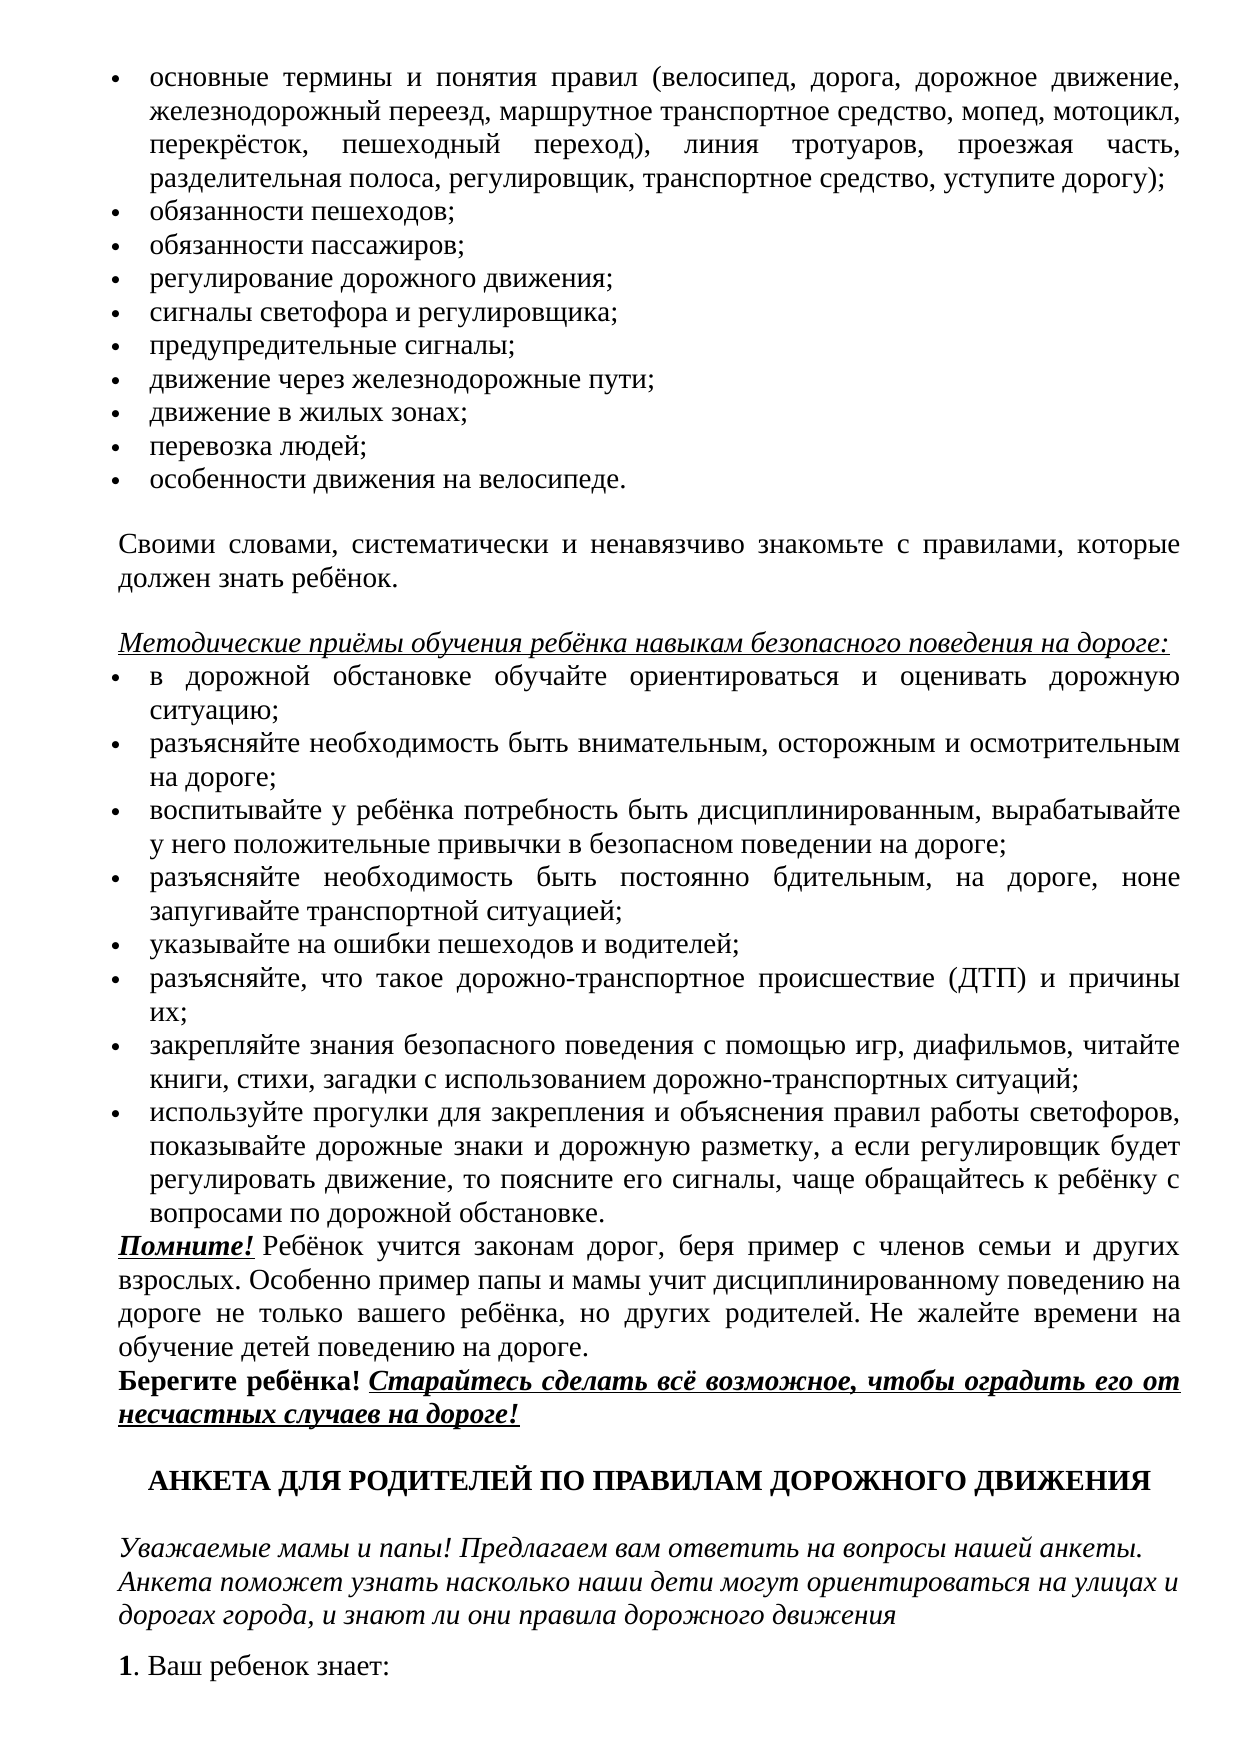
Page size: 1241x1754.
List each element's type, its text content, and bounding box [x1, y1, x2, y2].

list основные термины и понятия правил (велосипед, дорога, дорожное движение, железнодорожный переезд, маршрутное транспортное средство, мопед, мотоцикл, перекрёсток, пешеходный переход), линия тротуаров, проезжая часть, разделительная полоса, регулировщик, транспортное средство, уступите дорогу); [112, 59, 1181, 193]
list движение в жилых зонах; [112, 394, 1181, 428]
list воспитывайте у ребёнка потребность быть дисциплинированным, вырабатывайте у него положительные привычки в безопасном поведении на дороге; [112, 792, 1181, 859]
list используйте прогулки для закрепления и объяснения правил работы светофоров, показывайте дорожные знаки и дорожную разметку, а если регулировщик будет регулировать движение, то поясните его сигналы, чаще обращайтесь к ребёнку с вопросами по дорожной обстановке. [112, 1094, 1181, 1228]
list обязанности пешеходов; [112, 193, 1181, 227]
text Методические приёмы обучения ребёнка навыкам безопасного поведения на дороге: [118, 625, 1181, 658]
list перевозка людей; [112, 428, 1181, 462]
text АНКЕТА ДЛЯ РОДИТЕЛЕЙ ПО ПРАВИЛАМ ДОРОЖНОГО ДВИЖЕНИЯ [118, 1463, 1181, 1497]
list разъясняйте, что такое дорожно-транспортное происшествие (ДТП) и причины их; [112, 960, 1181, 1027]
text Помните! Ребёнок учится законам дорог, беря пример с членов семьи и других взрослых. Особенно пример папы и мамы учит дисциплинированному поведению на дороге не только вашего ребёнка, но других родителей. Не жалейте времени на обучение детей поведению на дороге. [118, 1228, 1181, 1363]
text Своими словами, систематически и ненавязчиво знакомьте с правилами, которые должен знать ребёнок. [118, 526, 1181, 593]
list разъясняйте необходимость быть внимательным, осторожным и осмотрительным на дороге; [112, 725, 1181, 792]
list движение через железнодорожные пути; [112, 361, 1181, 394]
list в дорожной обстановке обучайте ориентироваться и оценивать дорожную ситуацию; [112, 658, 1181, 725]
list сигналы светофора и регулировщика; [112, 294, 1181, 327]
list указывайте на ошибки пешеходов и водителей; [112, 927, 1181, 960]
list предупредительные сигналы; [112, 327, 1181, 361]
list разъясняйте необходимость быть постоянно бдительным, на дороге, ноне запугивайте транспортной ситуацией; [112, 859, 1181, 927]
text Берегите ребёнка! Старайтесь сделать всё возможное, чтобы оградить его от несчастных случаев на дороге! [118, 1363, 1181, 1430]
text 1. Ваш ребенок знает: [118, 1648, 1181, 1681]
text Уважаемые мамы и папы! Предлагаем вам ответить на вопросы нашей анкеты. Анкета поможет узнать насколько наши дети могут ориентироваться на улицах и дорогах города, и знают ли они правила дорожного движения [118, 1530, 1181, 1631]
list особенности движения на велосипеде. [112, 462, 1181, 495]
list закрепляйте знания безопасного поведения с помощью игр, диафильмов, читайте книги, стихи, загадки с использованием дорожно-транспортных ситуаций; [112, 1027, 1181, 1094]
list регулирование дорожного движения; [112, 260, 1181, 294]
list обязанности пассажиров; [112, 227, 1181, 260]
